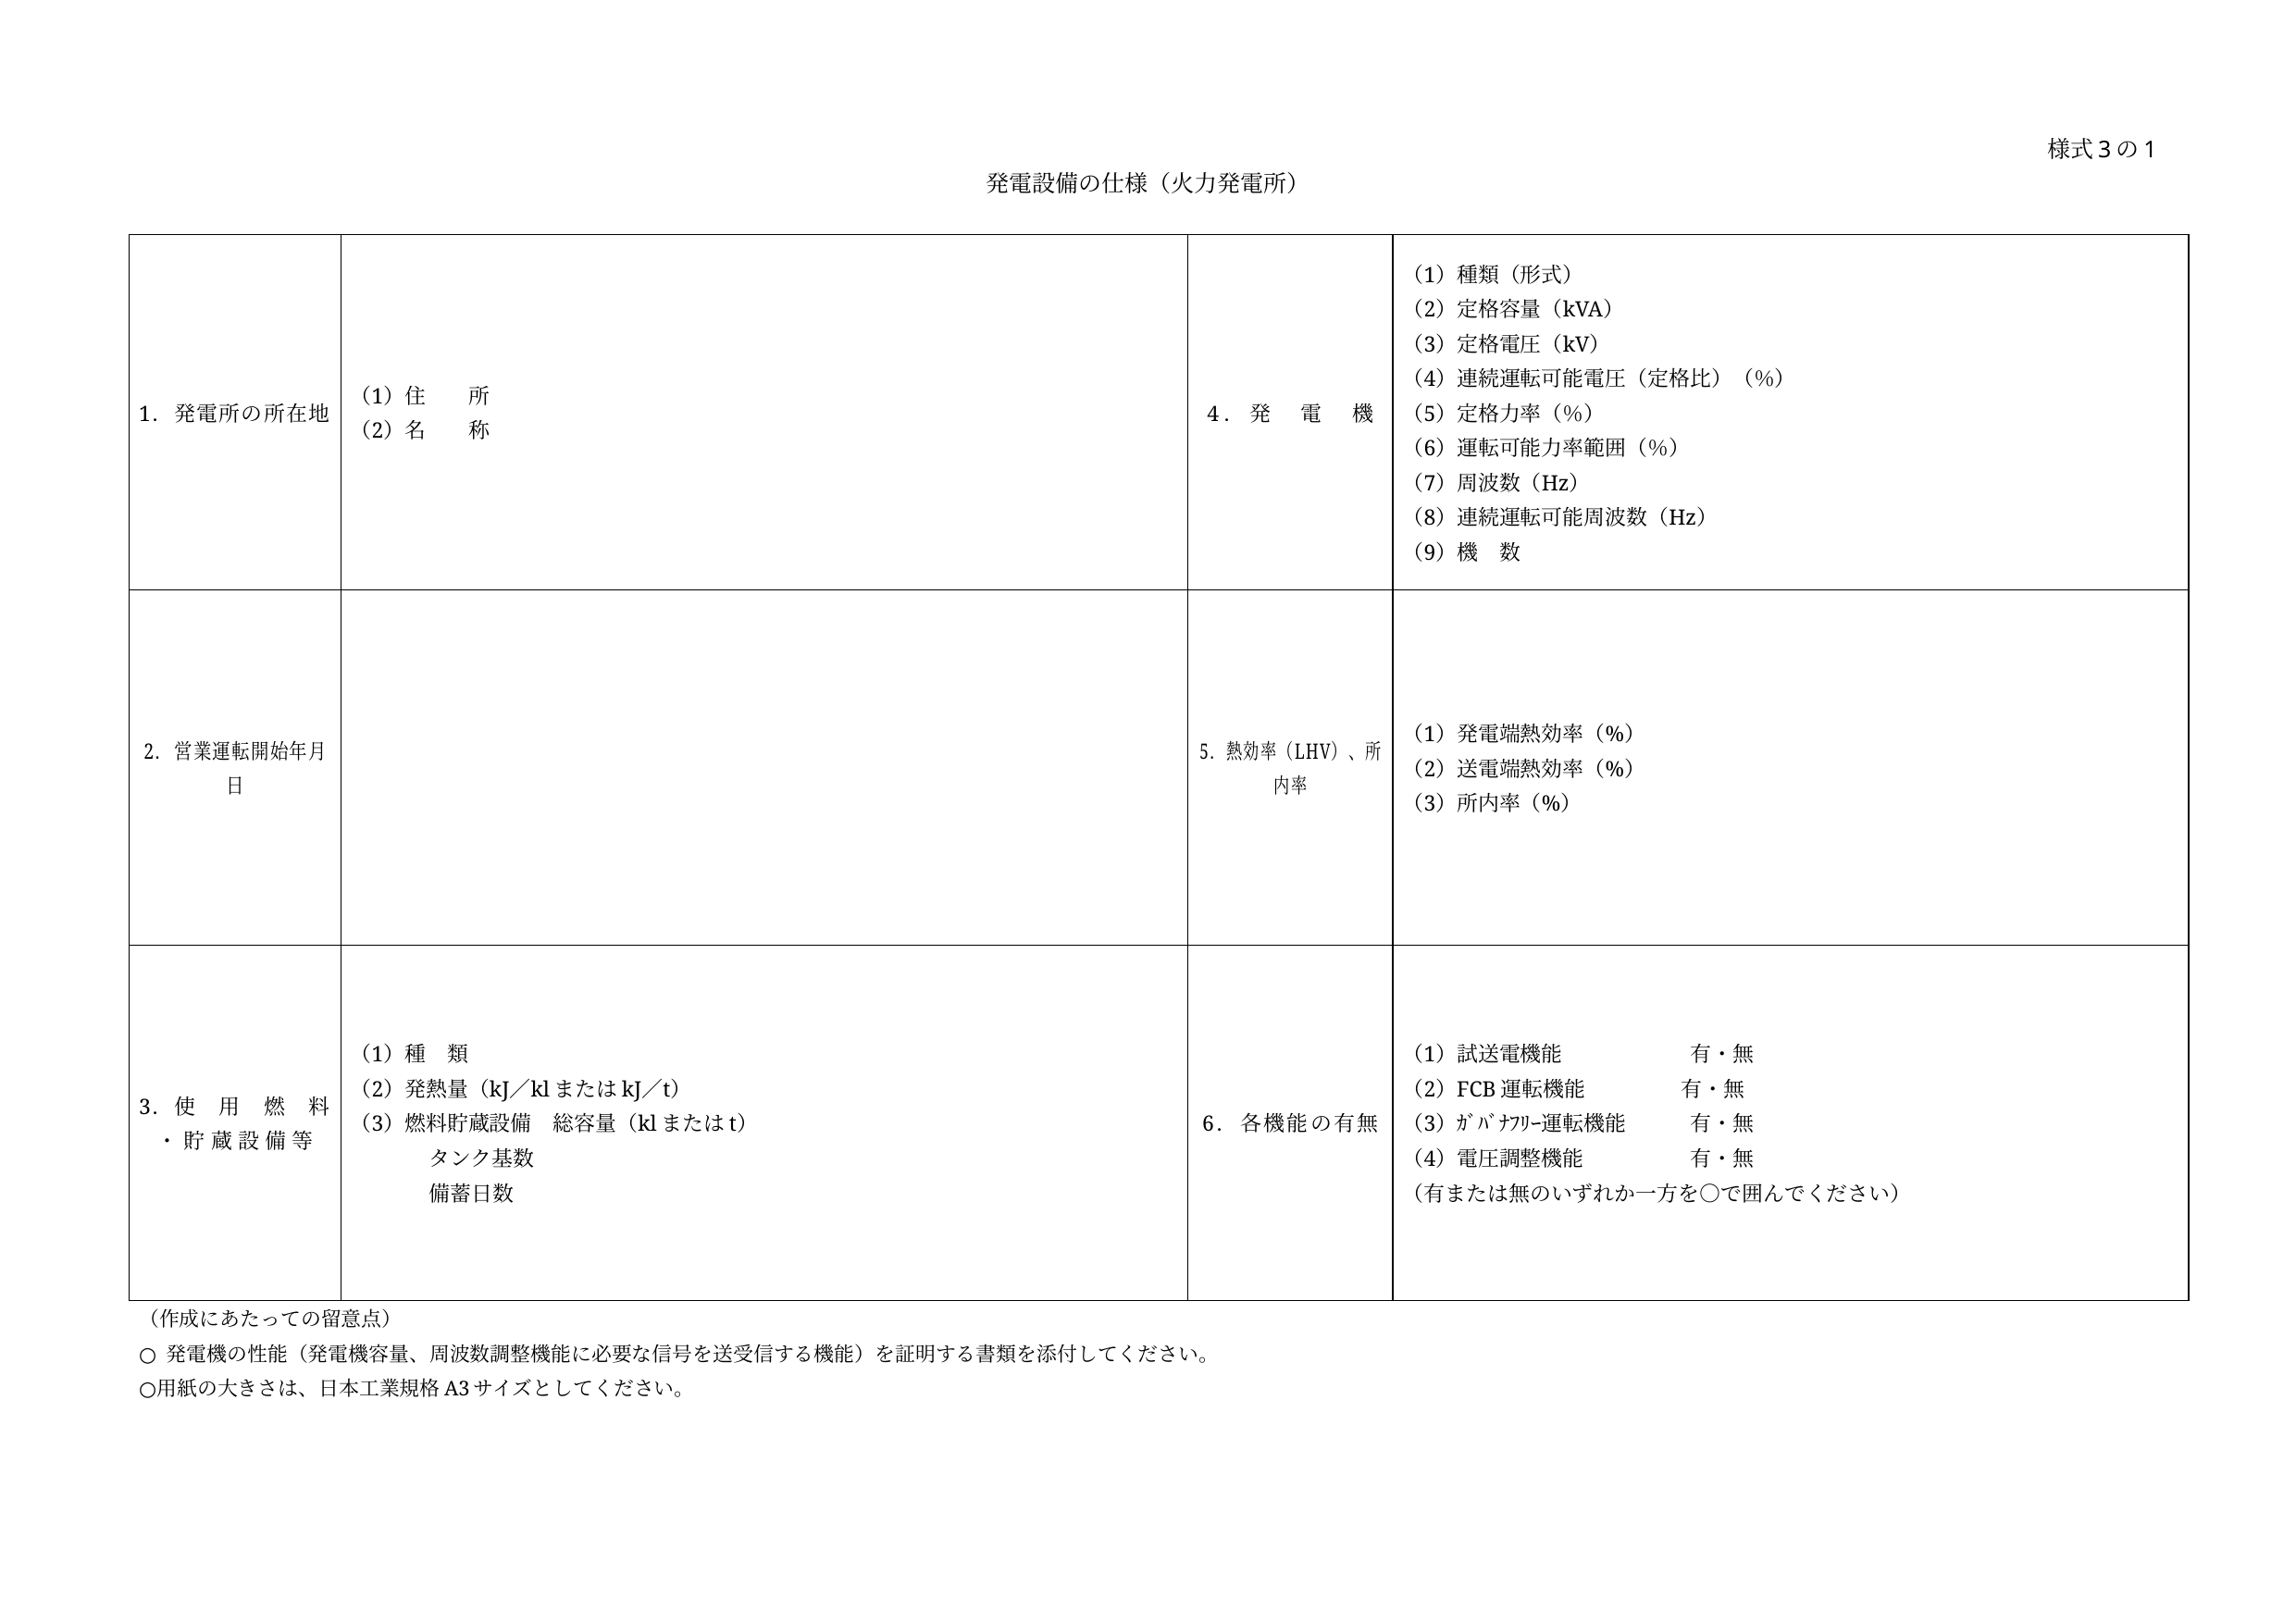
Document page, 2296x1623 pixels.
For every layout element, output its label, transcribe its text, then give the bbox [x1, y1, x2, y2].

table_header （1）住 所 （2）名 称 [341, 235, 1187, 589]
text （作成にあたっての留意点） [139, 1301, 2156, 1335]
table_cell （1）発電端熱効率（%） （2）送電端熱効率（%） （3）所内率（%） [1394, 590, 2188, 945]
text 様式3の1 [139, 130, 2156, 165]
table_header 4．発 電 機 [1188, 235, 1392, 589]
table_header 1．発電所の所在地 [130, 235, 341, 589]
table_cell 3．使 用 燃 料 ・貯蔵設備等 [130, 946, 341, 1299]
table_cell 6．各機能の有無 [1188, 946, 1392, 1299]
table_cell 5．熱効率（LHV）、所内率 [1188, 590, 1392, 945]
table_cell [341, 590, 1187, 945]
table_cell （1）試送電機能 有 ･ 無 （2）FCB運転機能 有 ･ 無 （3）ｶﾞﾊﾞﾅﾌﾘｰ運転機能 有 ･ 無 （4）電圧調整機能 有 ･ 無 （有または無のいずれか一方を○で囲んでください） [1394, 946, 2188, 1299]
list 発電機の性能（発電機容量、周波数調整機能に必要な信号を送受信する機能）を証明する書類を添付してください。 [139, 1335, 2156, 1370]
table_cell （1）種 類 （2）発熱量（kJ／klまたはkJ／t） （3）燃料貯蔵設備 総容量（klまたはt） タンク基数 備蓄日数 [341, 946, 1187, 1299]
table_header （1）種類（形式） （2）定格容量（kVA） （3）定格電圧（kV） （4）連続運転可能電圧（定格比）（％） （5）定格力率（％） （6）運転可能力率範囲（％） （7）周波数（Hz） （8）連続運転可能周波数（Hz） （9）機 数 [1394, 235, 2188, 589]
text 発電設備の仕様（火力発電所） [139, 165, 2156, 200]
text ○用紙の大きさは、日本工業規格A3サイズとしてください。 [139, 1370, 2156, 1405]
table_cell 2．営業運転開始年月日 [130, 590, 341, 945]
